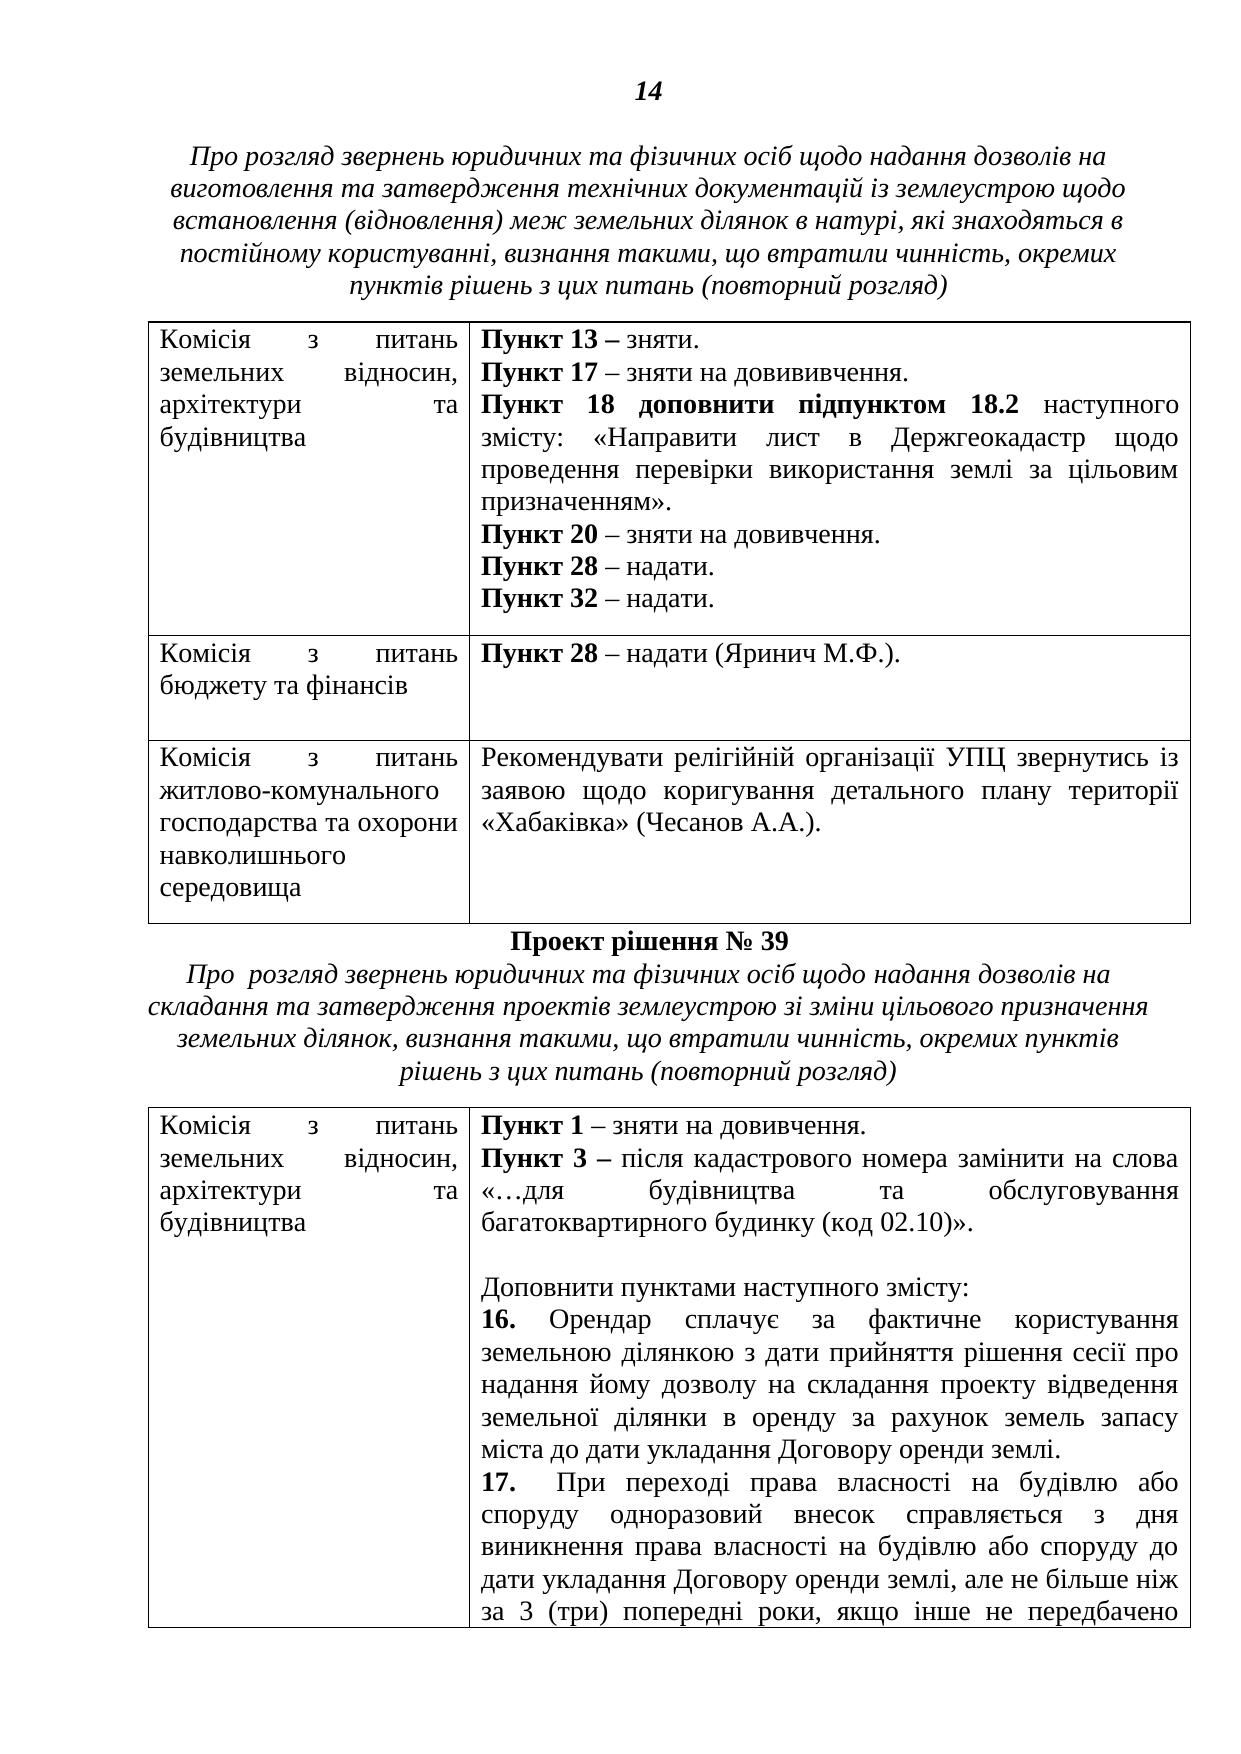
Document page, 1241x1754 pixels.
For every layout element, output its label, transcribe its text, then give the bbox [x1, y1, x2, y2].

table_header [149, 1108, 469, 1627]
text Проект рішення № 39 [148, 924, 1152, 957]
table_cell Рекомендувати релігійній організації УПЦ звернутись із заявою щодо коригування детального плану території «Хабаківка» (Чесанов А.А.). [470, 741, 1190, 923]
text Про розгляд звернень юридичних та фізичних осіб щодо надання дозволів на виготовлення та затвердження технічних документацій із землеустрою щодо встановлення (відновлення) меж земельних ділянок в натурі, які знаходяться в постійному користуванні, визнання такими, що втратили чинність, окремих пунктів рішень з цих питань (повторний розгляд) [148, 138, 1152, 301]
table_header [470, 1108, 1190, 1627]
table_cell Пункт 28 – надати (Яринич М.Ф.). [470, 636, 1190, 739]
table_header Комісія з питань земельних відносин, архітектури та будівництва [149, 323, 469, 635]
text Про розгляд звернень юридичних та фізичних осіб щодо надання дозволів на складання та затвердження проектів землеустрою зі зміни цільового призначення земельних ділянок, визнання такими, що втратили чинність, окремих пунктів рішень з цих питань (повторний розгляд) [148, 957, 1152, 1086]
table_cell Комісія з питань житлово-комунального господарства та охорони навколишнього середовища [149, 741, 469, 923]
table_header Пункт 13 – зняти. Пункт 17 – зняти на довививчення. Пункт 18 доповнити підпунктом 18.2 наступного змісту: «Направити лист в Держгеокадастр щодо проведення перевірки використання землі за цільовим призначенням». Пункт 20 – зняти на довивчення. Пункт 28 – надати. Пункт 32 – надати. [470, 323, 1190, 635]
table_cell Комісія з питань бюджету та фінансів [149, 636, 469, 739]
